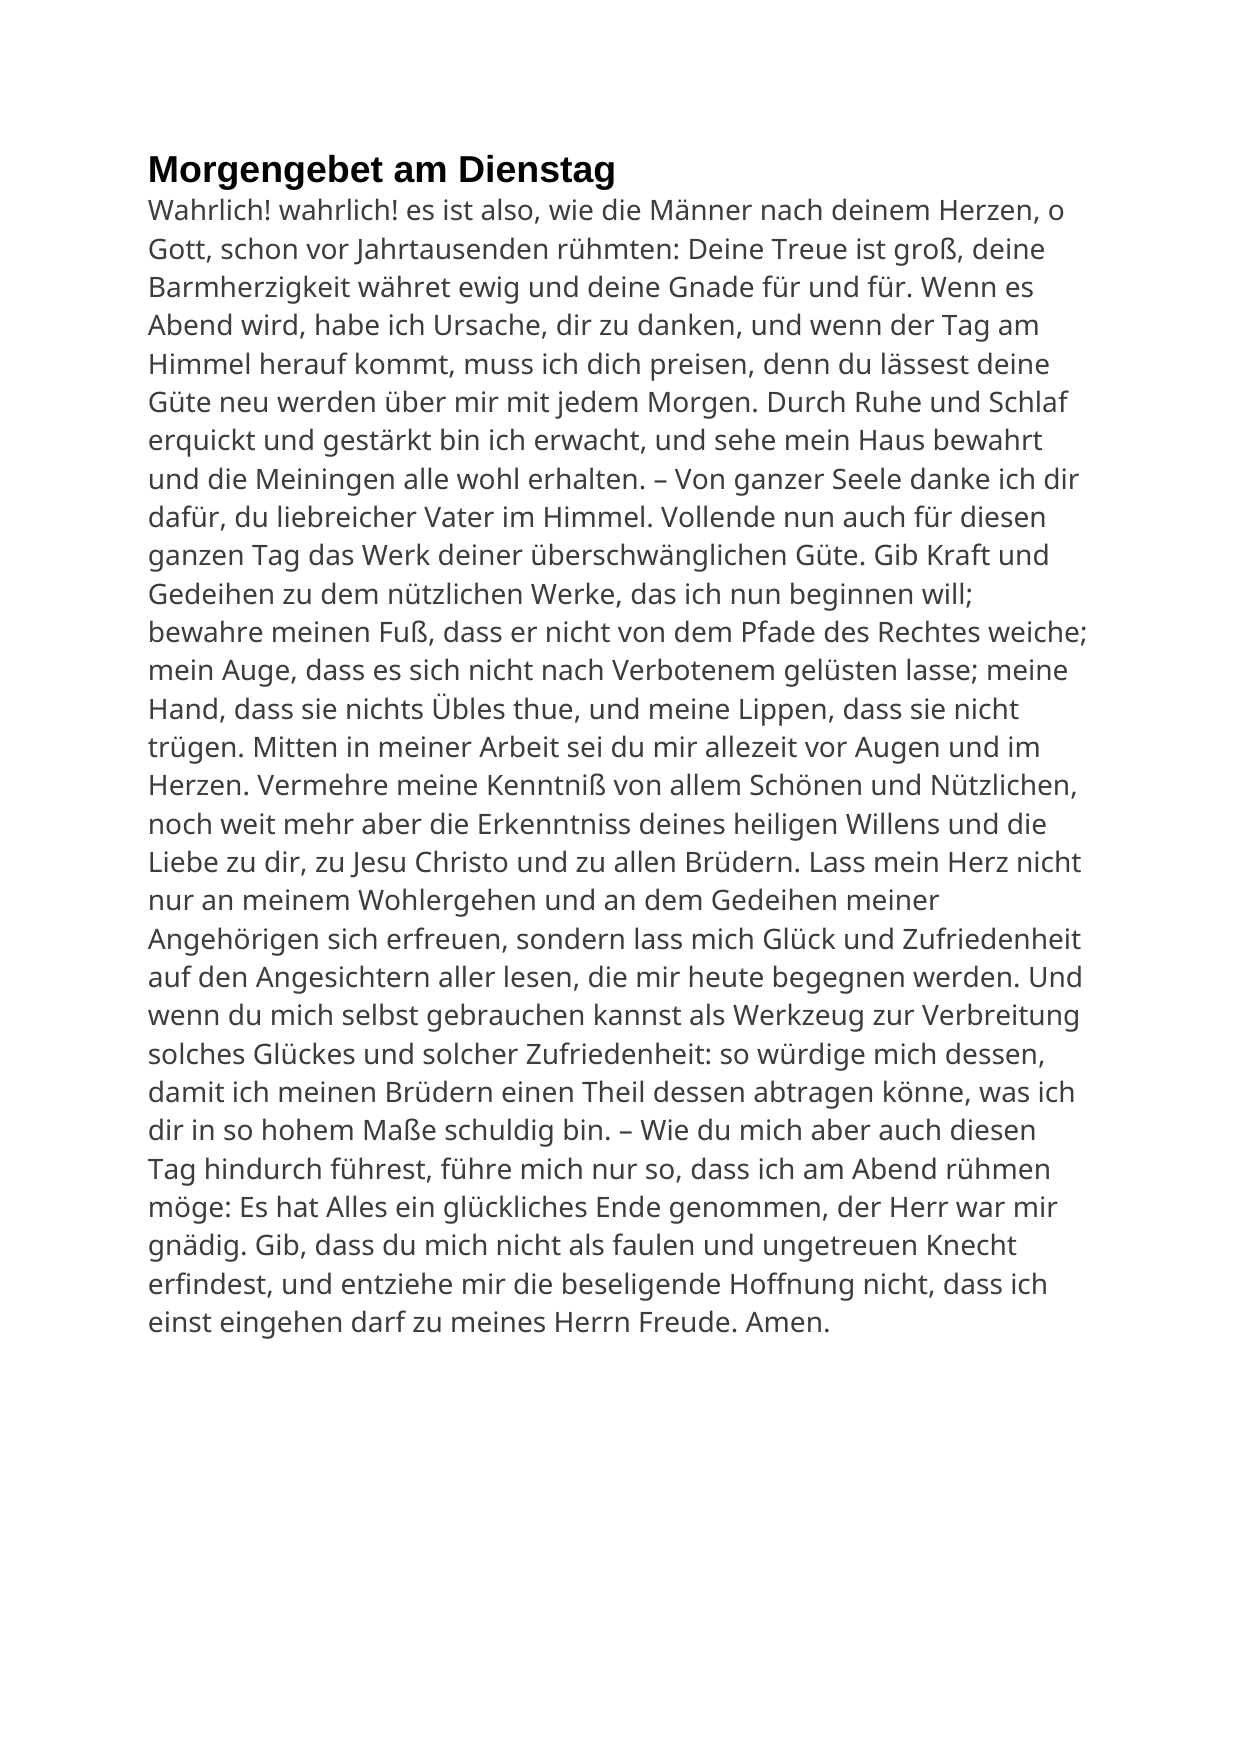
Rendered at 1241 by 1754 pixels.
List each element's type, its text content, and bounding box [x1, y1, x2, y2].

text Wahrlich! wahrlich! es ist also, wie die Männer nach deinem Herzen, o Gott, schon vor Jahrtausenden rühmten: Deine Treue ist groß, deine Barmherzigkeit währet ewig und deine Gnade für und für. Wenn es Abend wird, habe ich Ursache, dir zu danken, und wenn der Tag am Himmel herauf kommt, muss ich dich preisen, denn du lässest deine Güte neu werden über mir mit jedem Morgen. Durch Ruhe und Schlaf erquickt und gestärkt bin ich erwacht, und sehe mein Haus bewahrt und die Meiningen alle wohl erhalten. – Von ganzer Seele danke ich dir dafür, du liebreicher Vater im Himmel. Vollende nun auch für diesen ganzen Tag das Werk deiner überschwänglichen Güte. Gib Kraft und Gedeihen zu dem nützlichen Werke, das ich nun beginnen will; bewahre meinen Fuß, dass er nicht von dem Pfade des Rechtes weiche; mein Auge, dass es sich nicht nach Verbotenem gelüsten lasse; meine Hand, dass sie nichts Übles thue, und meine Lippen, dass sie nicht trügen. Mitten in meiner Arbeit sei du mir allezeit vor Augen und im Herzen. Vermehre meine Kenntniß von allem Schönen und Nützlichen, noch weit mehr aber die Erkenntniss deines heiligen Willens und die Liebe zu dir, zu Jesu Christo und zu allen Brüdern. Lass mein Herz nicht nur an meinem Wohlergehen und an dem Gedeihen meiner Angehörigen sich erfreuen, sondern lass mich Glück und Zufriedenheit auf den Angesichtern aller lesen, die mir heute begegnen werden. Und wenn du mich selbst gebrauchen kannst als Werkzeug zur Verbreitung solches Glückes und solcher Zufriedenheit: so würdige mich dessen, damit ich meinen Brüdern einen Theil dessen abtragen könne, was ich dir in so hohem Maße schuldig bin. – Wie du mich aber auch diesen Tag hindurch führest, führe mich nur so, dass ich am Abend rühmen möge: Es hat Alles ein glückliches Ende genommen, der Herr war mir gnädig. Gib, dass du mich nicht als faulen und ungetreuen Knecht erfindest, und entziehe mir die beseligende Hoffnung nicht, dass ich einst eingehen darf zu meines Herrn Freude. Amen. [148, 191, 1093, 1341]
subtitle Morgengebet am Dienstag [148, 148, 1093, 191]
